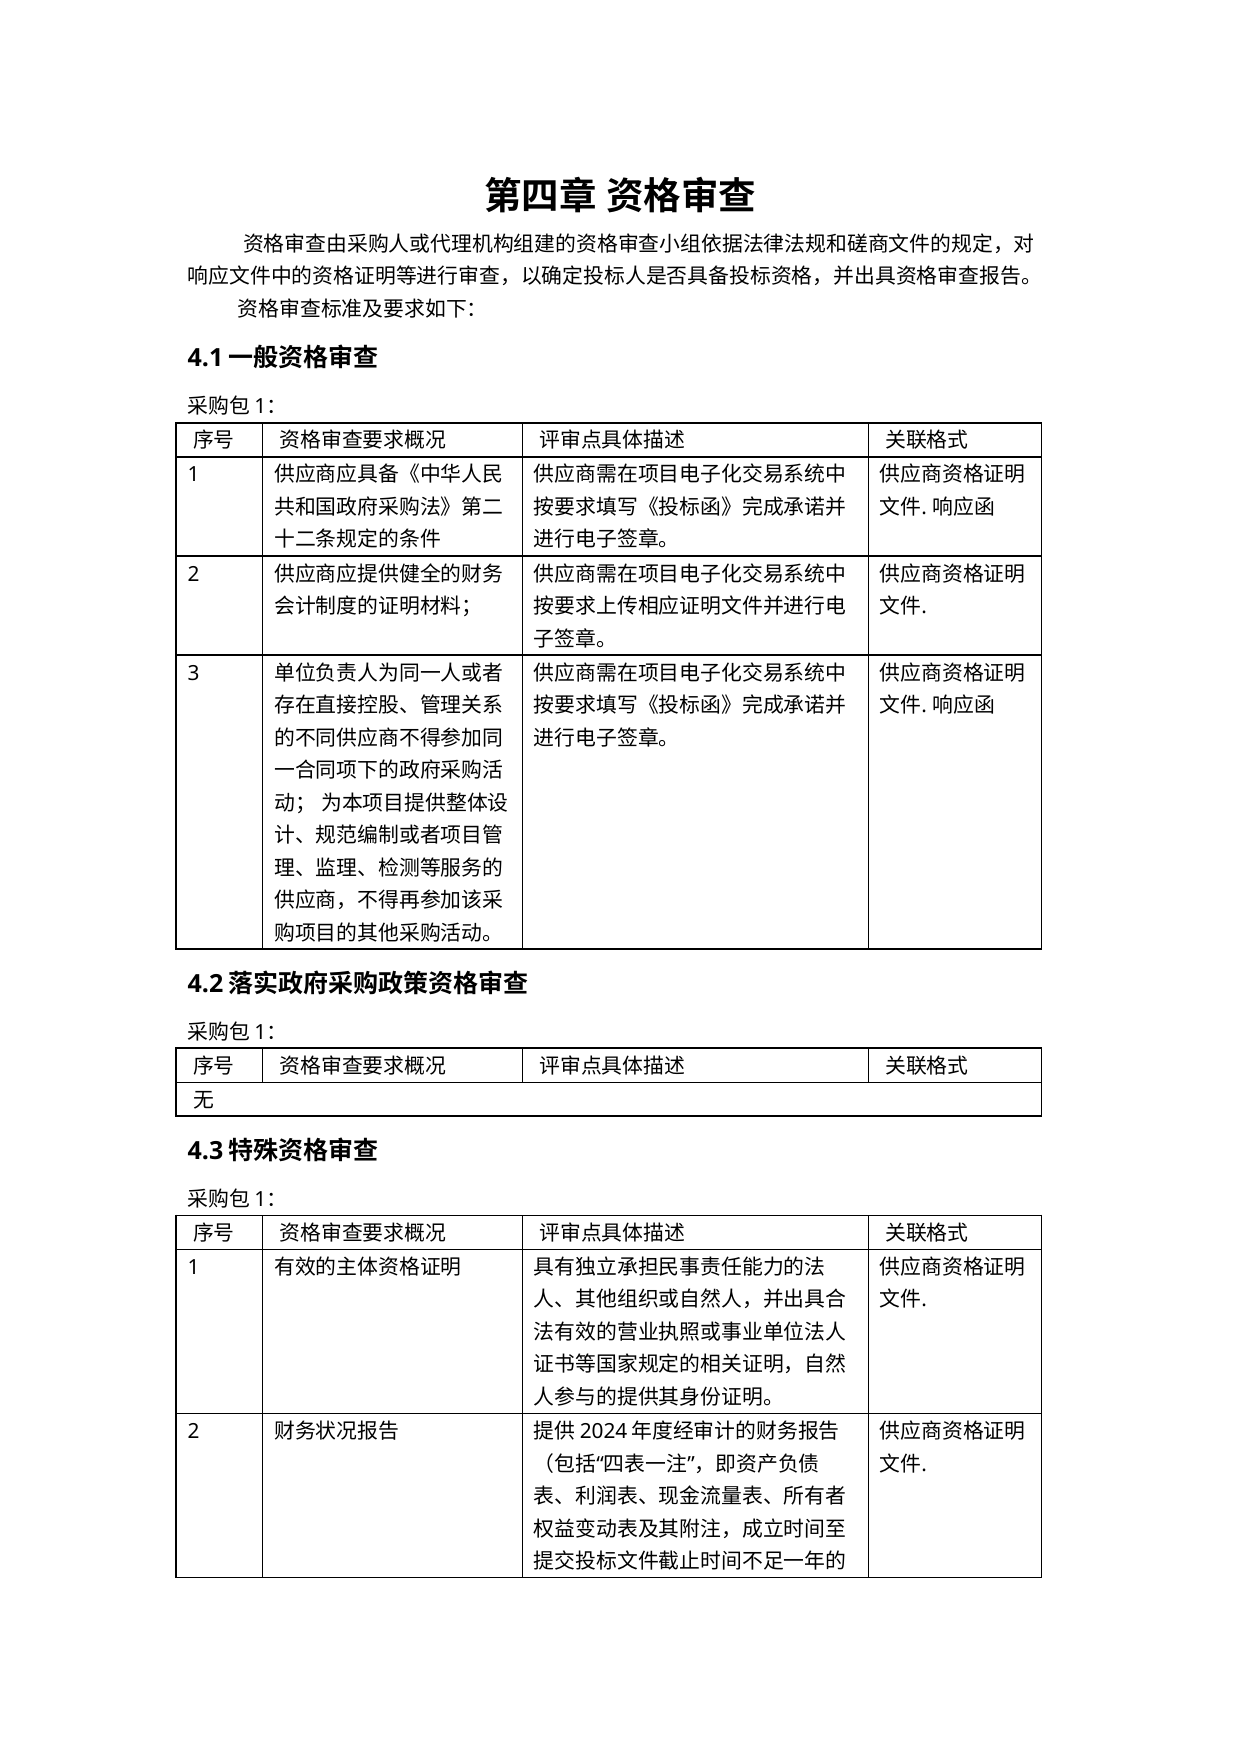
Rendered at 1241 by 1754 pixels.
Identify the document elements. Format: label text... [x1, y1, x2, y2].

text 资格审查由采购人或代理机构组建的资格审查小组依据法律法规和磋商文件的规定，对响应文件中的资格证明等进行审查，以确定投标人是否具备投标资格，并出具资格审查报告。 [187, 227, 1053, 292]
table_cell 供应商资格证明文件. [869, 1414, 1041, 1577]
table_cell 供应商资格证明文件. [869, 1250, 1041, 1413]
table_cell 财务状况报告 [263, 1414, 522, 1577]
text 第四章 资格审查 [187, 162, 1053, 227]
table_header 关联格式 [869, 424, 1041, 456]
text 采购包1： [187, 1015, 1053, 1047]
table_cell 1 [177, 1250, 262, 1413]
table_cell 2 [177, 557, 262, 654]
table_header 序号 [177, 1049, 262, 1081]
text 4.1一般资格审查 [187, 324, 1053, 389]
table_cell 供应商资格证明文件. 响应函 [869, 656, 1041, 948]
table_header 评审点具体描述 [523, 1049, 868, 1081]
table_cell 供应商需在项目电子化交易系统中按要求填写《投标函》完成承诺并进行电子签章。 [523, 656, 868, 948]
text 资格审查标准及要求如下： [187, 292, 1053, 324]
text 采购包1： [187, 389, 1053, 422]
table_cell 供应商应提供健全的财务会计制度的证明材料； [263, 557, 522, 654]
table_header 关联格式 [869, 1216, 1041, 1248]
text 4.2落实政府采购政策资格审查 [187, 950, 1053, 1015]
table_header 资格审查要求概况 [263, 1216, 522, 1248]
table_header 资格审查要求概况 [263, 1049, 522, 1081]
table_cell 单位负责人为同一人或者存在直接控股、管理关系的不同供应商不得参加同一合同项下的政府采购活动； 为本项目提供整体设计、规范编制或者项目管理、监理、检测等服务的供应商，不得再参加该采购项目的其他采购活动。 [263, 656, 522, 948]
table_cell 2 [177, 1414, 262, 1577]
table_header 评审点具体描述 [523, 424, 868, 456]
table_cell 有效的主体资格证明 [263, 1250, 522, 1413]
table_cell 具有独立承担民事责任能力的法人、其他组织或自然人，并出具合法有效的营业执照或事业单位法人证书等国家规定的相关证明，自然人参与的提供其身份证明。 [523, 1250, 868, 1413]
table_cell 供应商资格证明文件. 响应函 [869, 458, 1041, 555]
table_cell 供应商资格证明文件. [869, 557, 1041, 654]
table_cell 供应商需在项目电子化交易系统中按要求上传相应证明文件并进行电子签章。 [523, 557, 868, 654]
table_header 资格审查要求概况 [263, 424, 522, 456]
table_cell 供应商需在项目电子化交易系统中按要求填写《投标函》完成承诺并进行电子签章。 [523, 458, 868, 555]
table_header 关联格式 [869, 1049, 1041, 1081]
table_cell 无 [177, 1083, 1041, 1115]
table_cell 3 [177, 656, 262, 948]
table_cell 供应商应具备《中华人民共和国政府采购法》第二十二条规定的条件 [263, 458, 522, 555]
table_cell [523, 1414, 868, 1577]
text 采购包1： [187, 1182, 1053, 1214]
text 4.3特殊资格审查 [187, 1117, 1053, 1182]
table_cell 1 [177, 458, 262, 555]
table_header 序号 [177, 1216, 262, 1248]
table_header 序号 [177, 424, 262, 456]
table_header 评审点具体描述 [523, 1216, 868, 1248]
